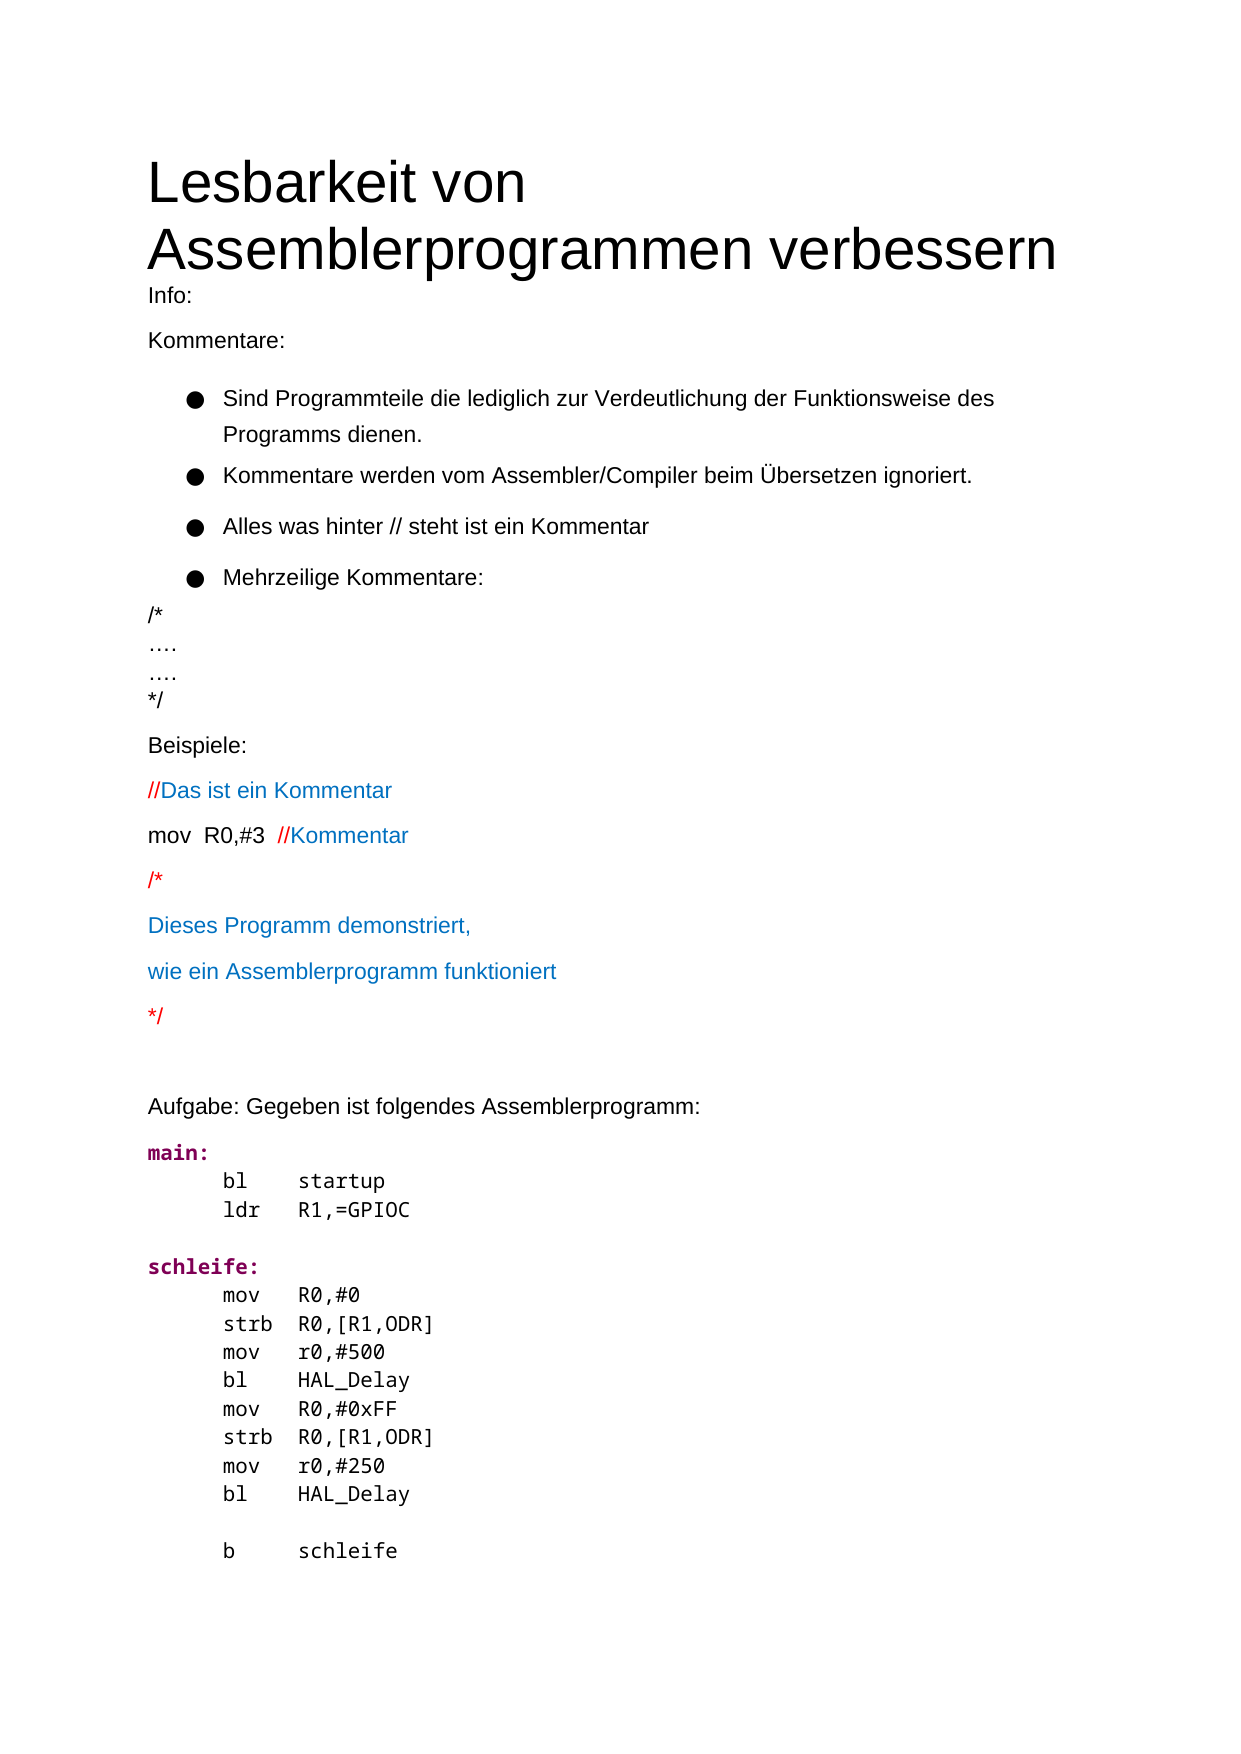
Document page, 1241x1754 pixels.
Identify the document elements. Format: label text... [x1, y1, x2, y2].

text ldr R1,=GPIOC [148, 1195, 1093, 1223]
text mov r0,#500 [148, 1337, 1093, 1366]
text mov r0,#250 [148, 1451, 1093, 1479]
text …. [148, 658, 1093, 685]
text main: [148, 1138, 1093, 1166]
text mov R0,#0xFF [148, 1394, 1093, 1422]
text Beispiele: [148, 732, 1093, 758]
list Kommentare werden vom Assembler/Compiler beim Übersetzen ignoriert. [185, 449, 1093, 496]
text */ [148, 1003, 1093, 1029]
text bl startup [148, 1166, 1093, 1195]
text Lesbarkeit von [148, 148, 1093, 215]
text mov R0,#0 [148, 1280, 1093, 1309]
text strb R0,[R1,ODR] [148, 1309, 1093, 1337]
text Aufgabe: Gegeben ist folgendes Assemblerprogramm: [148, 1093, 1093, 1119]
text Info: [148, 282, 1093, 308]
text */ [148, 687, 1093, 713]
text strb R0,[R1,ODR] [148, 1422, 1093, 1451]
list Alles was hinter // steht ist ein Kommentar [185, 500, 1093, 547]
text mov R0,#3 //Kommentar [148, 822, 1093, 849]
text b schleife [148, 1536, 1093, 1564]
text bl HAL_Delay [148, 1479, 1093, 1508]
text /* [148, 867, 1093, 894]
text //Das ist ein Kommentar [148, 777, 1093, 803]
text …. [148, 630, 1093, 656]
text Assemblerprogrammen verbessern [148, 215, 1093, 282]
text /* [148, 602, 1093, 628]
text Dieses Programm demonstriert, [148, 912, 1093, 939]
text Kommentare: [148, 327, 1093, 353]
list Sind Programmteile die lediglich zur Verdeutlichung der Funktionsweise des Programms dienen. [185, 372, 1093, 447]
list Mehrzeilige Kommentare: [185, 551, 1093, 598]
text schleife: [148, 1252, 1093, 1280]
text bl HAL_Delay [148, 1366, 1093, 1394]
text wie ein Assemblerprogramm funktioniert [148, 958, 1093, 984]
